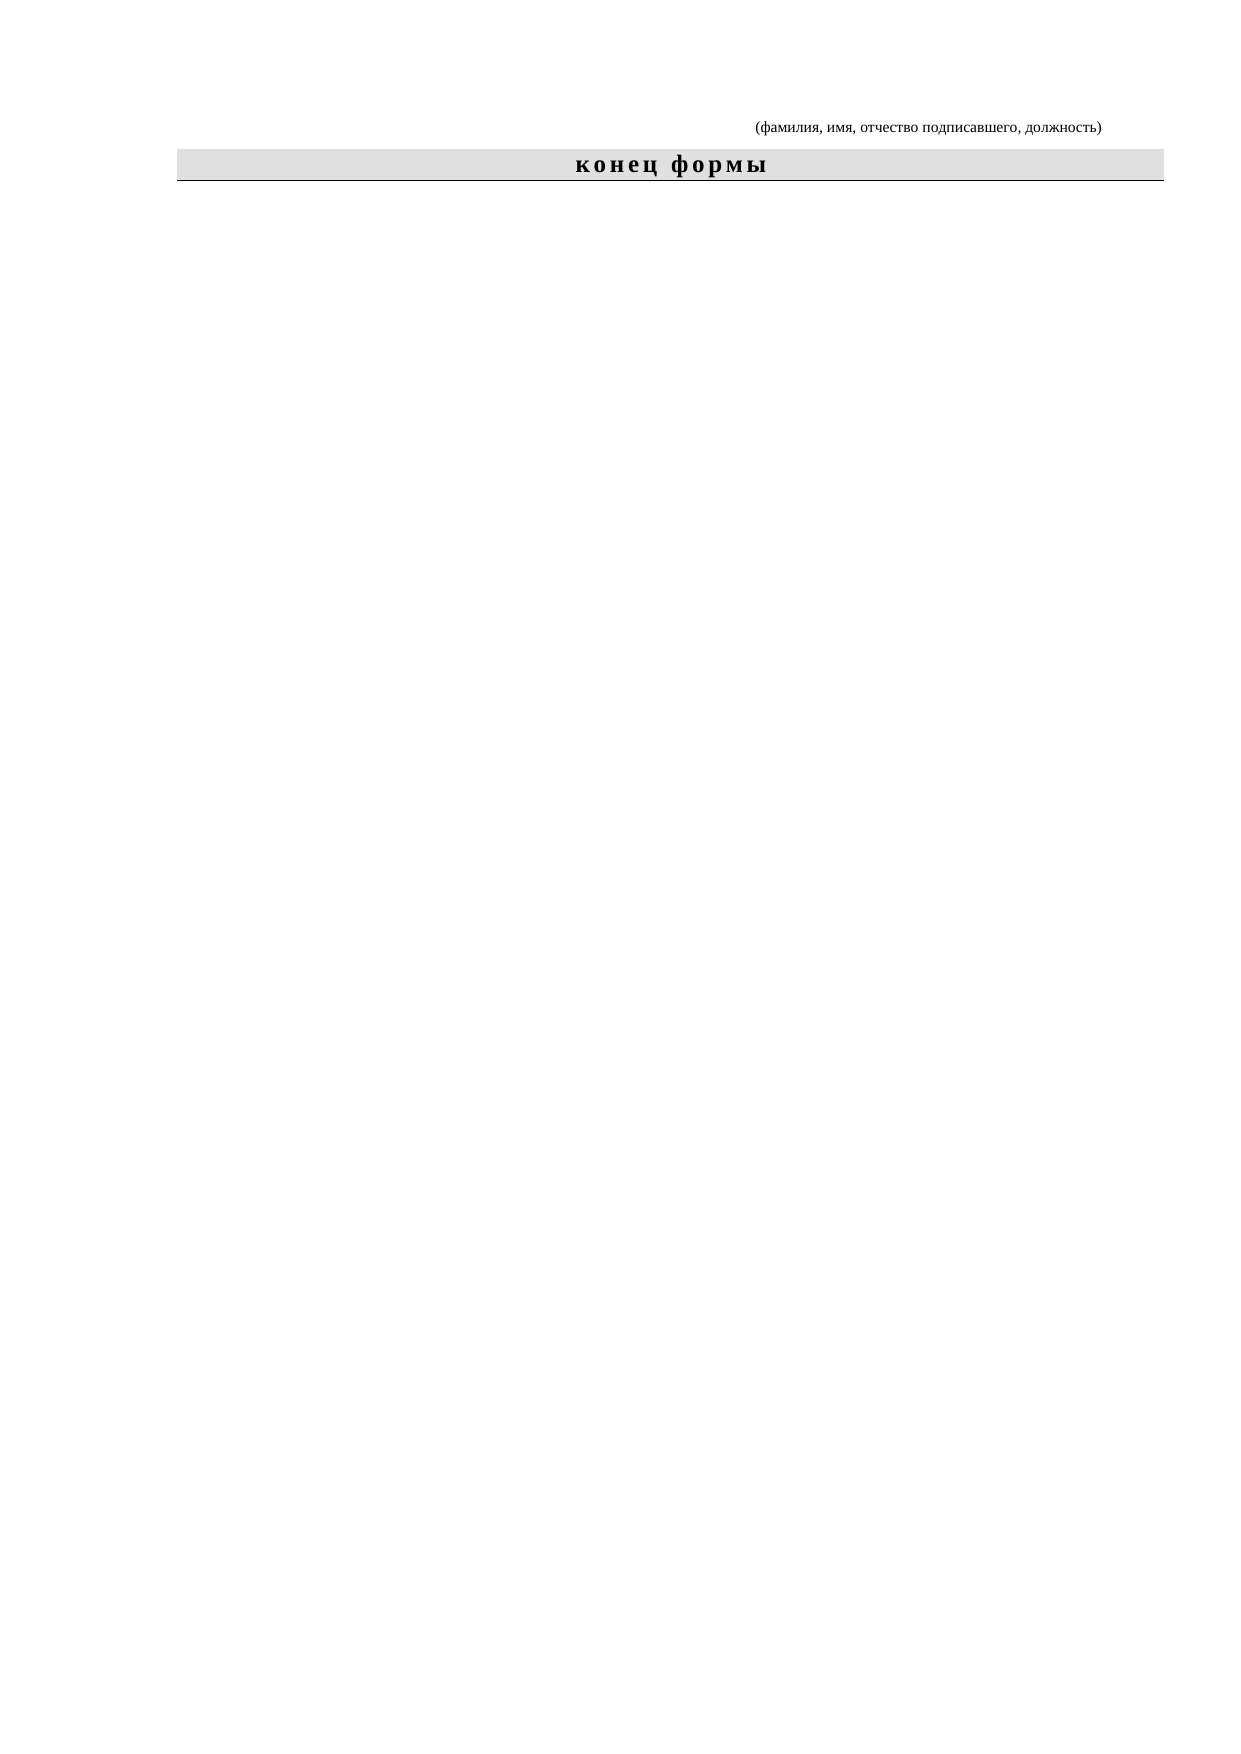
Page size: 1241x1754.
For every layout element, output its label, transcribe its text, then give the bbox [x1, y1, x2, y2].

text конец формы [177, 149, 1164, 180]
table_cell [691, 118, 1167, 149]
